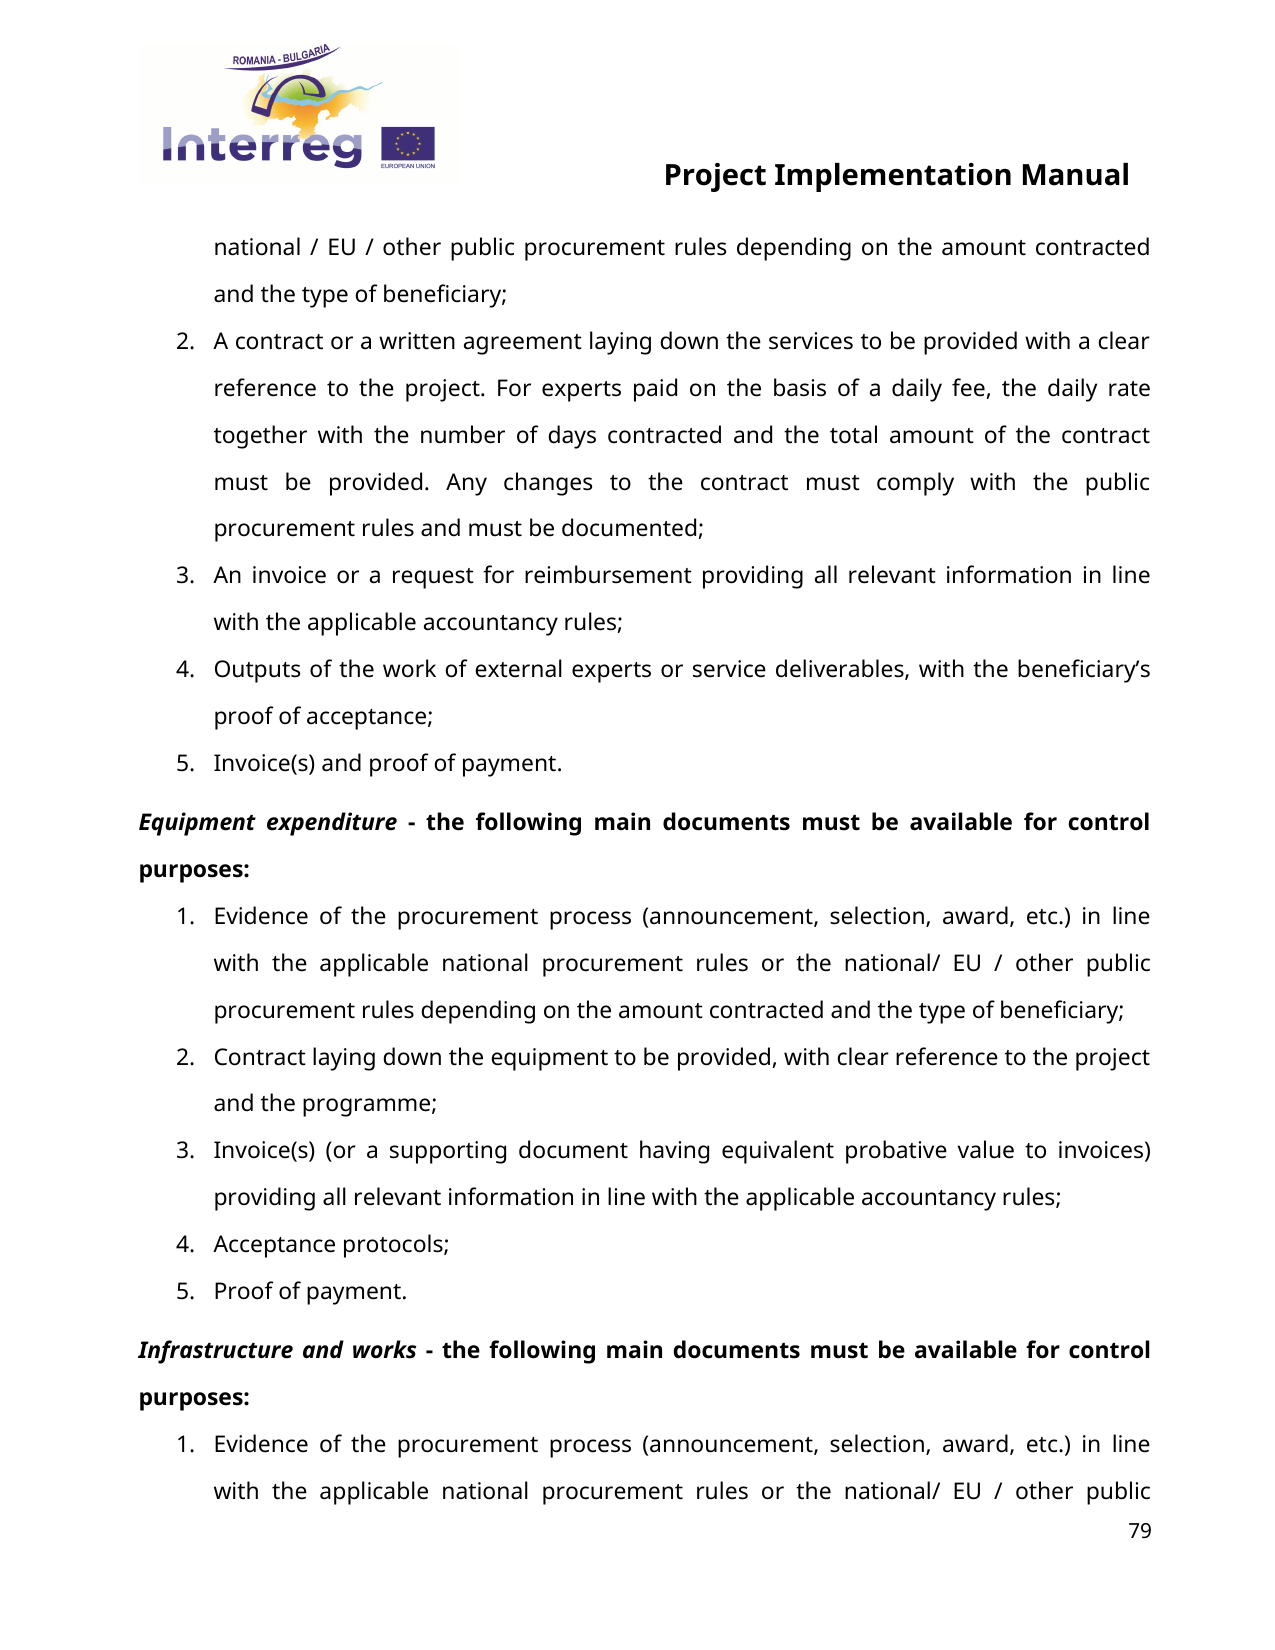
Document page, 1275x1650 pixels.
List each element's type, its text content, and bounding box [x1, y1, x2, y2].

picture [138, 44, 461, 185]
list Outputs of the work of external experts or service deliverables, with the beneficiary’s proof of acceptance; [176, 653, 1152, 731]
list Contract laying down the equipment to be provided, with clear reference to the project and the programme; [176, 1040, 1152, 1118]
text Equipment expenditure - the following main documents must be available for control purposes: [138, 806, 1152, 884]
list Invoice(s) and proof of payment. [176, 747, 1152, 778]
list A contract or a written agreement laying down the services to be provided with a clear reference to the project. For experts paid on the basis of a daily fee, the daily rate together with the number of days contracted and the total amount of the contract must be provided. Any changes to the contract must comply with the public procurement rules and must be documented; [176, 325, 1152, 543]
list Proof of payment. [176, 1275, 1152, 1306]
list Invoice(s) (or a supporting document having equivalent probative value to invoices) providing all relevant information in line with the applicable accountancy rules; [176, 1134, 1152, 1212]
text Infrastructure and works - the following main documents must be available for control purposes: [138, 1334, 1152, 1412]
list Acceptance protocols; [176, 1228, 1152, 1259]
list An invoice or a request for reimbursement providing all relevant information in line with the applicable accountancy rules; [176, 559, 1152, 637]
